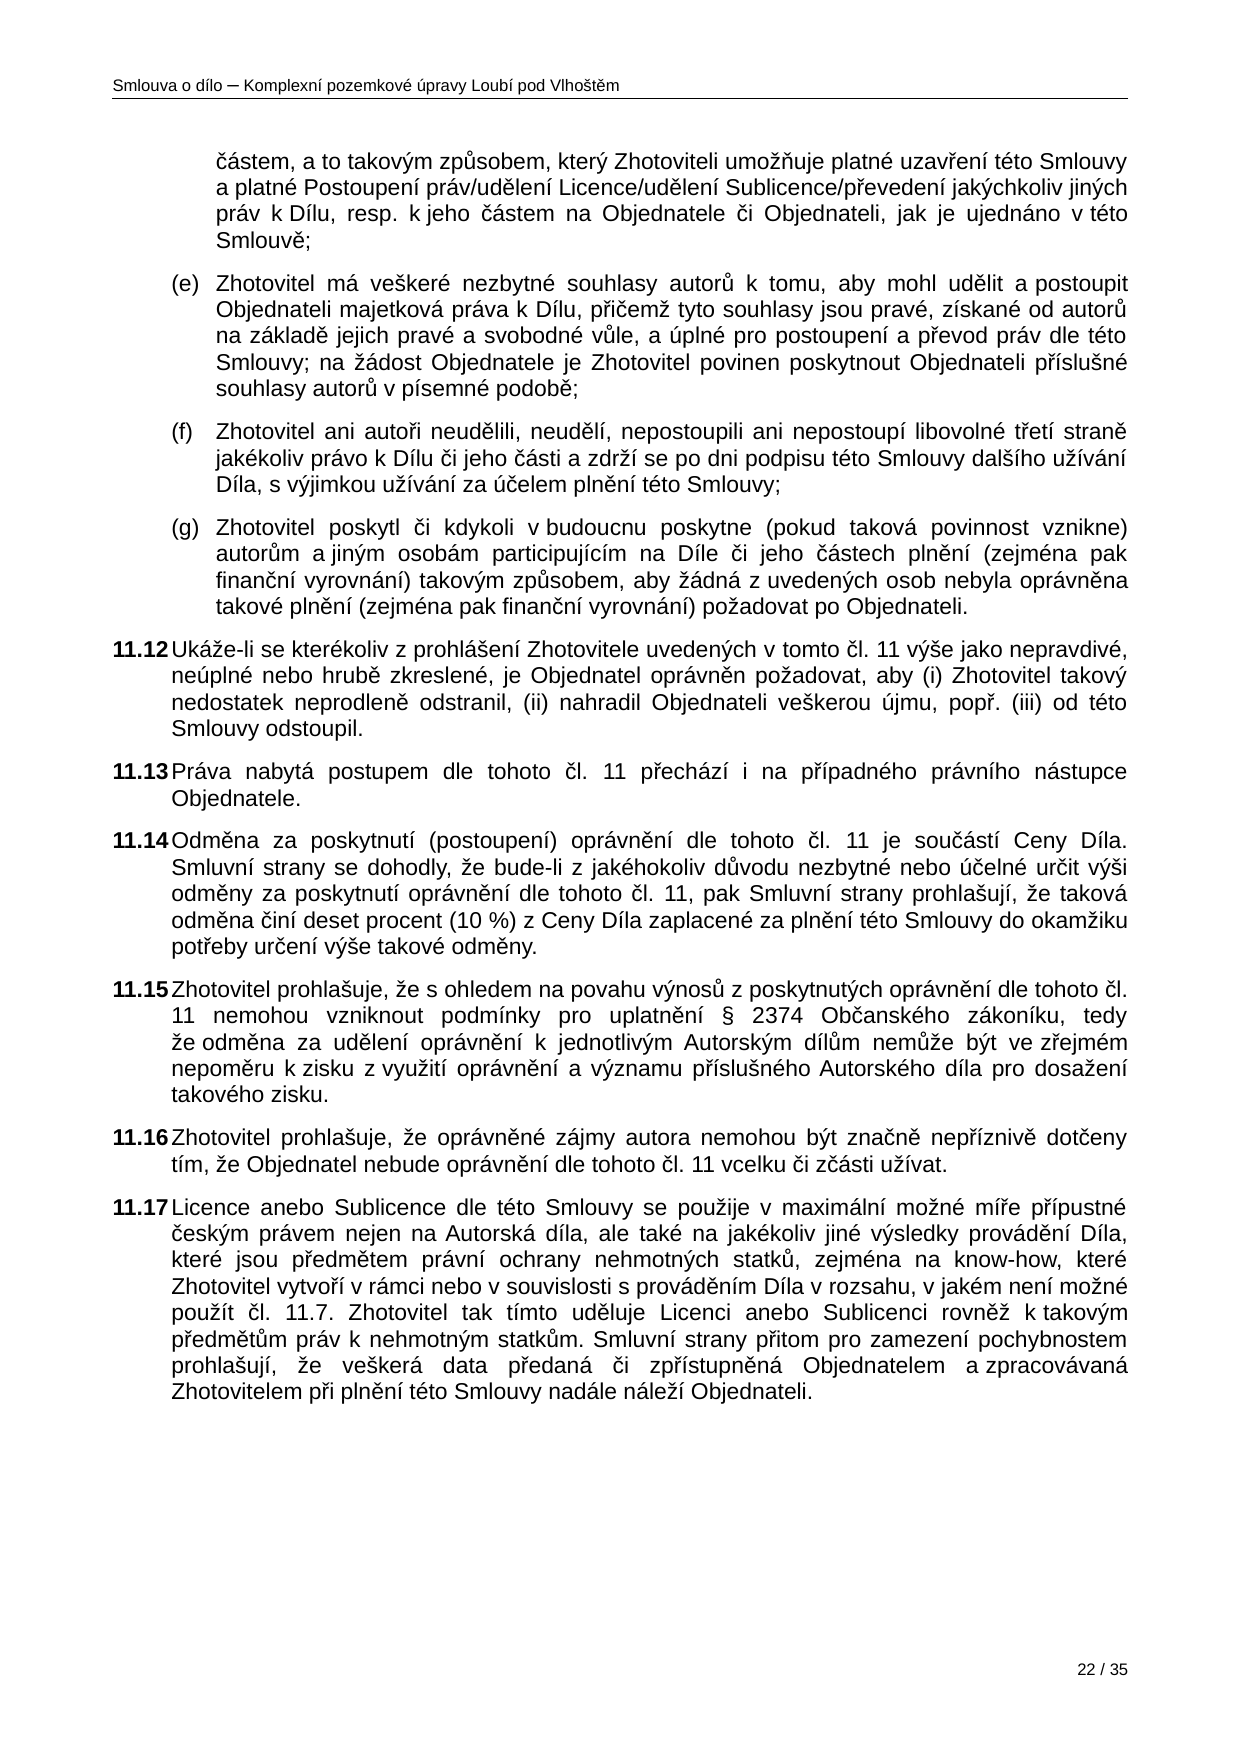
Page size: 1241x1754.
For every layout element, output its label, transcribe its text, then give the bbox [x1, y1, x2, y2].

text Zhotovitel prohlašuje, že s ohledem na povahu výnosů z poskytnutých oprávnění dle tohoto čl. 11 nemohou vzniknout podmínky pro uplatnění § 2374 Občanského zákoníku, tedy že odměna za udělení oprávnění k jednotlivým Autorským dílům nemůže být ve zřejmém nepoměru k zisku z využití oprávnění a významu příslušného Autorského díla pro dosažení takového zisku. [112, 976, 1128, 1108]
text Zhotovitel má veškeré nezbytné souhlasy autorů k tomu, aby mohl udělit a postoupit Objednateli majetková práva k Dílu, přičemž tyto souhlasy jsou pravé, získané od autorů na základě jejich pravé a svobodné vůle, a úplné pro postoupení a převod práv dle této Smlouvy; na žádost Objednatele je Zhotovitel povinen poskytnout Objednateli příslušné souhlasy autorů v písemné podobě; [171, 270, 1128, 402]
text Práva nabytá postupem dle tohoto čl. 11 přechází i na případného právního nástupce Objednatele. [112, 758, 1128, 811]
text Licence anebo Sublicence dle této Smlouvy se použije v maximální možné míře přípustné českým právem nejen na Autorská díla, ale také na jakékoliv jiné výsledky provádění Díla, které jsou předmětem právní ochrany nehmotných statků, zejména na know-how, které Zhotovitel vytvoří v rámci nebo v souvislosti s prováděním Díla v rozsahu, v jakém není možné použít čl. 11.7. Zhotovitel tak tímto uděluje Licenci anebo Sublicenci rovněž k takovým předmětům práv k nehmotným statkům. Smluvní strany přitom pro zamezení pochybnostem prohlašují, že veškerá data předaná či zpřístupněná Objednatelem a zpracovávaná Zhotovitelem při plnění této Smlouvy nadále náleží Objednateli. [112, 1194, 1128, 1404]
text Ukáže-li se kterékoliv z prohlášení Zhotovitele uvedených v tomto čl. 11 výše jako nepravdivé, neúplné nebo hrubě zkreslené, je Objednatel oprávněn požadovat, aby (i) Zhotovitel takový nedostatek neprodleně odstranil, (ii) nahradil Objednateli veškerou újmu, popř. (iii) od této Smlouvy odstoupil. [112, 636, 1128, 741]
text Zhotovitel prohlašuje, že oprávněné zájmy autora nemohou být značně nepříznivě dotčeny tím, že Objednatel nebude oprávnění dle tohoto čl. 11 vcelku či zčásti užívat. [112, 1124, 1128, 1177]
text Zhotovitel poskytl či kdykoli v budoucnu poskytne (pokud taková povinnost vznikne) autorům a jiným osobám participujícím na Díle či jeho částech plnění (zejména pak finanční vyrovnání) takovým způsobem, aby žádná z uvedených osob nebyla oprávněna takové plnění (zejména pak finanční vyrovnání) požadovat po Objednateli. [171, 514, 1128, 619]
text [171, 148, 1128, 253]
text Zhotovitel ani autoři neudělili, neudělí, nepostoupili ani nepostoupí libovolné třetí straně jakékoliv právo k Dílu či jeho části a zdrží se po dni podpisu této Smlouvy dalšího užívání Díla, s výjimkou užívání za účelem plnění této Smlouvy; [171, 418, 1128, 497]
text Odměna za poskytnutí (postoupení) oprávnění dle tohoto čl. 11 je součástí Ceny Díla. Smluvní strany se dohodly, že bude-li z jakéhokoliv důvodu nezbytné nebo účelné určit výši odměny za poskytnutí oprávnění dle tohoto čl. 11, pak Smluvní strany prohlašují, že taková odměna činí deset procent (10 %) z Ceny Díla zaplacené za plnění této Smlouvy do okamžiku potřeby určení výše takové odměny. [112, 827, 1128, 959]
